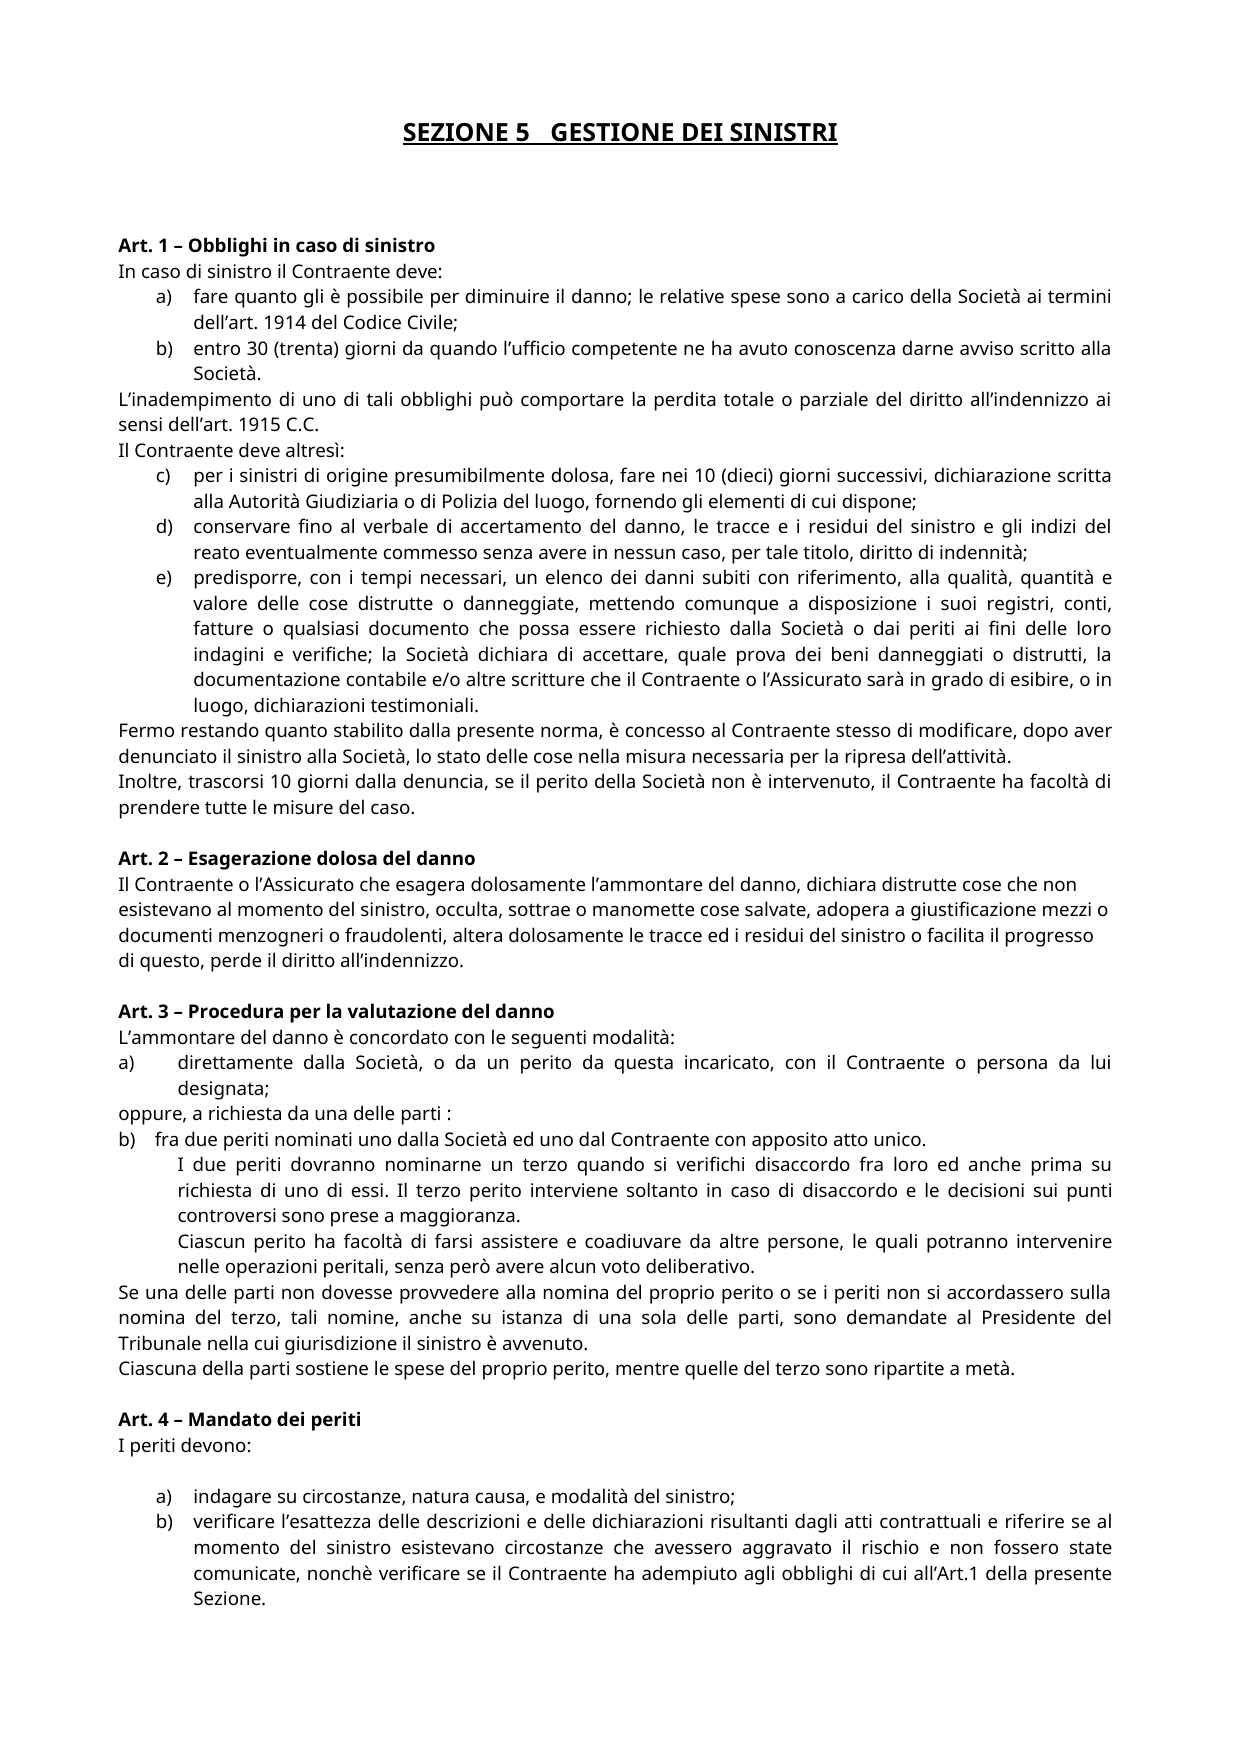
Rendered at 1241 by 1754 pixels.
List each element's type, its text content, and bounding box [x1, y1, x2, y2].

list fare quanto gli è possibile per diminuire il danno; le relative spese sono a carico della Società ai termini dell’art. 1914 del Codice Civile; [156, 284, 1113, 335]
list verificare l’esattezza delle descrizioni e delle dichiarazioni risultanti dagli atti contrattuali e riferire se al momento del sinistro esistevano circostanze che avessero aggravato il rischio e non fossero state comunicate, nonchè verificare se il Contraente ha adempiuto agli obblighi di cui all’Art.1 della presente Sezione. [156, 1509, 1113, 1611]
list fra due periti nominati uno dalla Società ed uno dal Contraente con apposito atto unico. [118, 1126, 1113, 1152]
text L’inadempimento di uno di tali obblighi può comportare la perdita totale o parziale del diritto all’indennizzo ai sensi dell’art. 1915 C.C. [118, 386, 1113, 437]
text Ciascun perito ha facoltà di farsi assistere e coadiuvare da altre persone, le quali potranno intervenire nelle operazioni peritali, senza però avere alcun voto deliberativo. [177, 1228, 1113, 1279]
text Art. 4 – Mandato dei periti [118, 1407, 1113, 1432]
text SEZIONE 5 GESTIONE DEI SINISTRI [118, 114, 1122, 148]
list indagare su circostanze, natura causa, e modalità del sinistro; [156, 1483, 1113, 1509]
text L’ammontare del danno è concordato con le seguenti modalità: [118, 1024, 1113, 1049]
list per i sinistri di origine presumibilmente dolosa, fare nei 10 (dieci) giorni successivi, dichiarazione scritta alla Autorità Giudiziaria o di Polizia del luogo, fornendo gli elementi di cui dispone; [156, 462, 1113, 513]
list direttamente dalla Società, o da un perito da questa incaricato, con il Contraente o persona da lui designata; [118, 1049, 1113, 1101]
text Il Contraente o l’Assicurato che esagera dolosamente l’ammontare del danno, dichiara distrutte cose che non esistevano al momento del sinistro, occulta, sottrae o manomette cose salvate, adopera a giustificazione mezzi o documenti menzogneri o fraudolenti, altera dolosamente le tracce ed i residui del sinistro o facilita il progresso di questo, perde il diritto all’indennizzo. [118, 871, 1113, 973]
list entro 30 (trenta) giorni da quando l’ufficio competente ne ha avuto conoscenza darne avviso scritto alla Società. [156, 335, 1113, 386]
text I due periti dovranno nominarne un terzo quando si verifichi disaccordo fra loro ed anche prima su richiesta di uno di essi. Il terzo perito interviene soltanto in caso di disaccordo e le decisioni sui punti controversi sono prese a maggioranza. [177, 1152, 1113, 1228]
text Il Contraente deve altresì: [118, 437, 1113, 462]
text Art. 2 – Esagerazione dolosa del danno [118, 845, 1113, 871]
text In caso di sinistro il Contraente deve: [118, 258, 1113, 284]
text Se una delle parti non dovesse provvedere alla nomina del proprio perito o se i periti non si accordassero sulla nomina del terzo, tali nomine, anche su istanza di una sola delle parti, sono demandate al Presidente del Tribunale nella cui giurisdizione il sinistro è avvenuto. [118, 1279, 1113, 1356]
list conservare fino al verbale di accertamento del danno, le tracce e i residui del sinistro e gli indizi del reato eventualmente commesso senza avere in nessun caso, per tale titolo, diritto di indennità; [156, 513, 1113, 564]
text Art. 3 – Procedura per la valutazione del danno [118, 998, 1113, 1024]
text Fermo restando quanto stabilito dalla presente norma, è concesso al Contraente stesso di modificare, dopo aver denunciato il sinistro alla Società, lo stato delle cose nella misura necessaria per la ripresa dell’attività. [118, 718, 1113, 769]
text I periti devono: [118, 1432, 1113, 1458]
list predisporre, con i tempi necessari, un elenco dei danni subiti con riferimento, alla qualità, quantità e valore delle cose distrutte o danneggiate, mettendo comunque a disposizione i suoi registri, conti, fatture o qualsiasi documento che possa essere richiesto dalla Società o dai periti ai fini delle loro indagini e verifiche; la Società dichiara di accettare, quale prova dei beni danneggiati o distrutti, la documentazione contabile e/o altre scritture che il Contraente o l’Assicurato sarà in grado di esibire, o in luogo, dichiarazioni testimoniali. [156, 564, 1113, 718]
text oppure, a richiesta da una delle parti : [118, 1101, 1113, 1126]
text Ciascuna della parti sostiene le spese del proprio perito, mentre quelle del terzo sono ripartite a metà. [118, 1356, 1113, 1381]
text Art. 1 – Obblighi in caso di sinistro [118, 233, 1113, 258]
text Inoltre, trascorsi 10 giorni dalla denuncia, se il perito della Società non è intervenuto, il Contraente ha facoltà di prendere tutte le misure del caso. [118, 769, 1113, 820]
